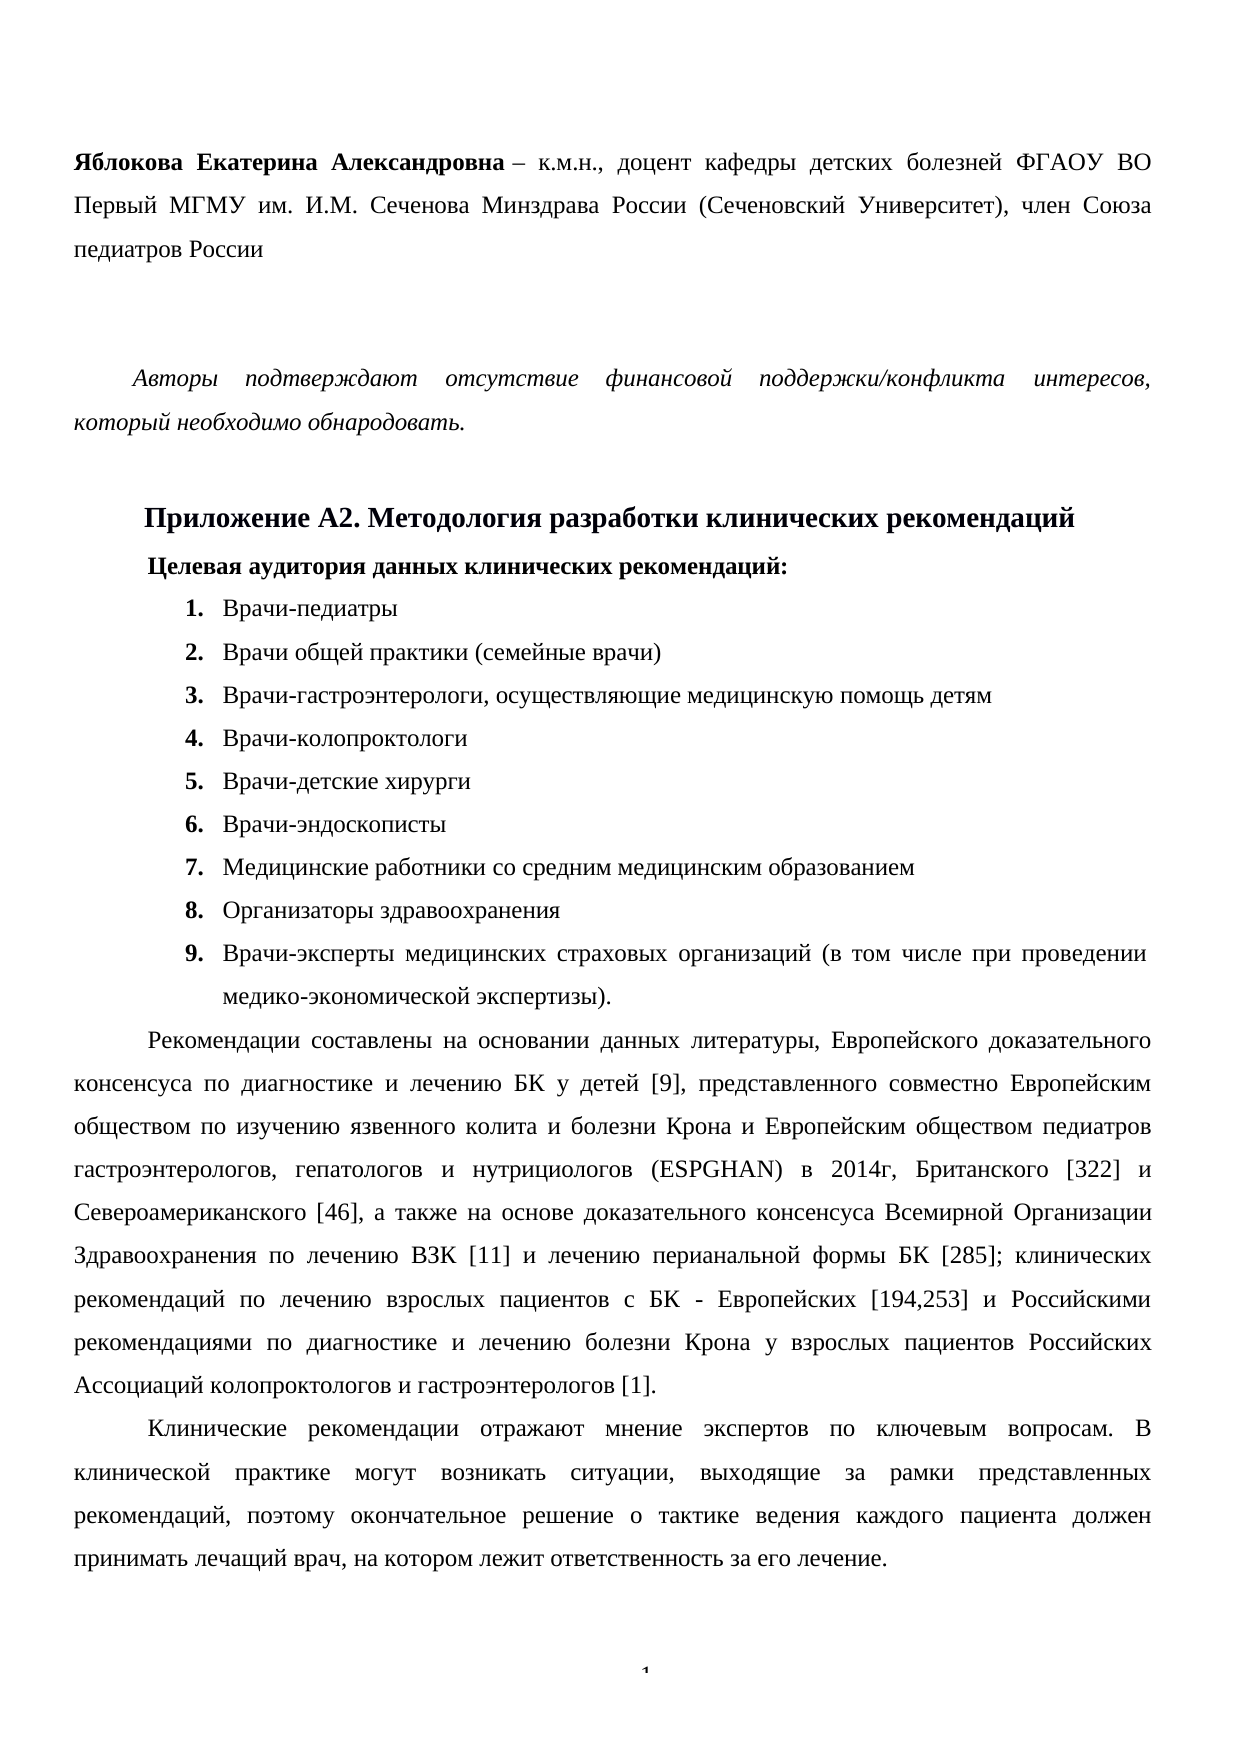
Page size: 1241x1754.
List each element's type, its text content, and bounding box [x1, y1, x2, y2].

list Врачи-колопроктологи [185, 723, 1163, 752]
list Организаторы здравоохранения [185, 896, 1163, 924]
subtitle Целевая аудитория данных клинических рекомендаций: [147, 551, 1163, 580]
text Рекомендации составлены на основании данных литературы, Европейского доказательного консенсуса по диагностике и лечению БК у детей [9], представленного совместно Европейским обществом по изучению язвенного колита и болезни Крона и Европейским обществом педиатров гастроэнтерологов, гепатологов и нутрициологов (ESPGHAN) в 2014г, Британского [322] и Североамериканского [46], а также на основе доказательного консенсуса Всемирной Организации Здравоохранения по лечению ВЗК [11] и лечению перианальной формы БК [285]; клинических рекомендаций по лечению взрослых пациентов с БК - Европейских [194,253] и Российскими рекомендациями по диагностике и лечению болезни Крона у взрослых пациентов Российских Ассоциаций колопроктологов и гастроэнтерологов [1]. [74, 1025, 1152, 1399]
list Врачи общей практики (семейные врачи) [185, 637, 1163, 666]
text Авторы подтверждают отсутствие финансовой поддержки/конфликта интересов, который необходимо обнародовать. [74, 363, 1151, 435]
text Клинические рекомендации отражают мнение экспертов по ключевым вопросам. В клинической практике могут возникать ситуации, выходящие за рамки представленных рекомендаций, поэтому окончательное решение о тактике ведения каждого пациента должен принимать лечащий врач, на котором лежит ответственность за его лечение. [74, 1413, 1152, 1572]
list Медицинские работники со средним медицинским образованием [185, 852, 1163, 881]
list Врачи-педиатры [185, 593, 1163, 622]
list Врачи-детские хирурги [185, 766, 1163, 795]
subtitle Приложение А2. Методология разработки клинических рекомендаций [144, 500, 1163, 534]
list Врачи-эндоскописты [185, 809, 1163, 838]
text Яблокова Екатерина Александровна – к.м.н., доцент кафедры детских болезней ФГАОУ ВО Первый МГМУ им. И.М. Сеченова Минздрава России (Сеченовский Университет), член Союза педиатров России [74, 147, 1152, 262]
list Врачи-гастроэнтерологи, осуществляющие медицинскую помощь детям [185, 680, 1163, 708]
list Врачи-эксперты медицинских страховых организаций (в том числе при проведении медико-экономической экспертизы). [185, 938, 1152, 1010]
